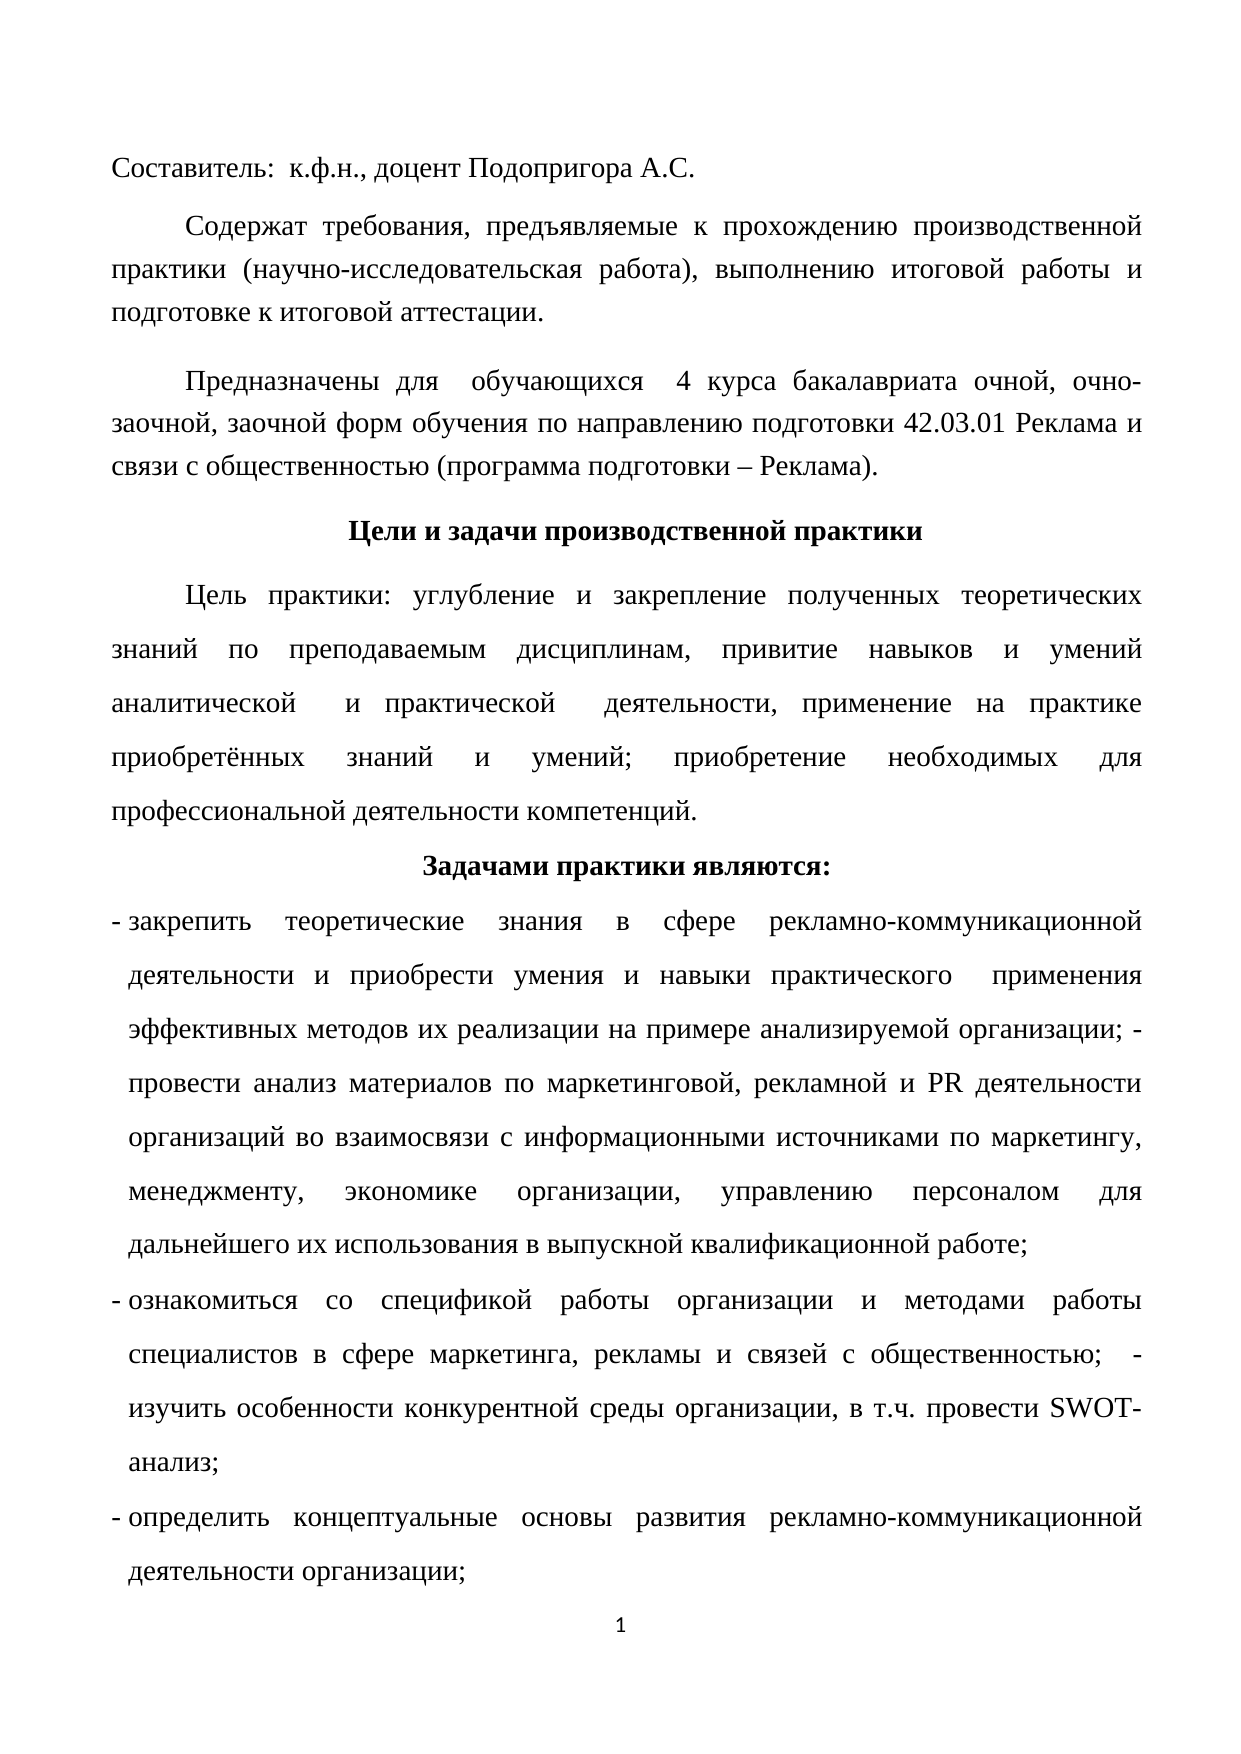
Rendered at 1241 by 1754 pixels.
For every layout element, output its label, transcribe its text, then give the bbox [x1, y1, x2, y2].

list ознакомиться со спецификой работы организации и методами работы специалистов в сфере маркетинга, рекламы и связей с общественностью; - изучить особенности конкурентной среды организации, в т.ч. провести SWOT-анализ; [111, 1282, 1143, 1477]
text Цель практики: углубление и закрепление полученных теоретических знаний по преподаваемым дисциплинам, привитие навыков и умений аналитической и практической деятельности, применение на практике приобретённых знаний и умений; приобретение необходимых для профессиональной деятельности компетенций. [111, 577, 1143, 826]
list определить концептуальные основы развития рекламно-коммуникационной деятельности организации; [111, 1499, 1143, 1587]
list закрепить теоретические знания в сфере рекламно-коммуникационной деятельности и приобрести умения и навыки практического применения эффективных методов их реализации на примере анализируемой организации; - провести анализ материалов по маркетинговой, рекламной и PR деятельности организаций во взаимосвязи с информационными источниками по маркетингу, менеджменту, экономике организации, управлению персоналом для дальнейшего их использования в выпускной квалификационной работе; [111, 903, 1143, 1260]
text Содержат требования, предъявляемые к прохождению производственной практики (научно-исследовательская работа), выполнению итоговой работы и подготовке к итоговой аттестации. [111, 208, 1143, 328]
text Задачами практики являются: [156, 848, 1098, 881]
subtitle Цели и задачи производственной практики [156, 513, 1116, 546]
text Составитель: к.ф.н., доцент Подопригора А.С. [111, 150, 1143, 183]
text Предназначены для обучающихся 4 курса бакалавриата очной, очно-заочной, заочной форм обучения по направлению подготовки 42.03.01 Реклама и связи с общественностью (программа подготовки – Реклама). [111, 363, 1143, 481]
